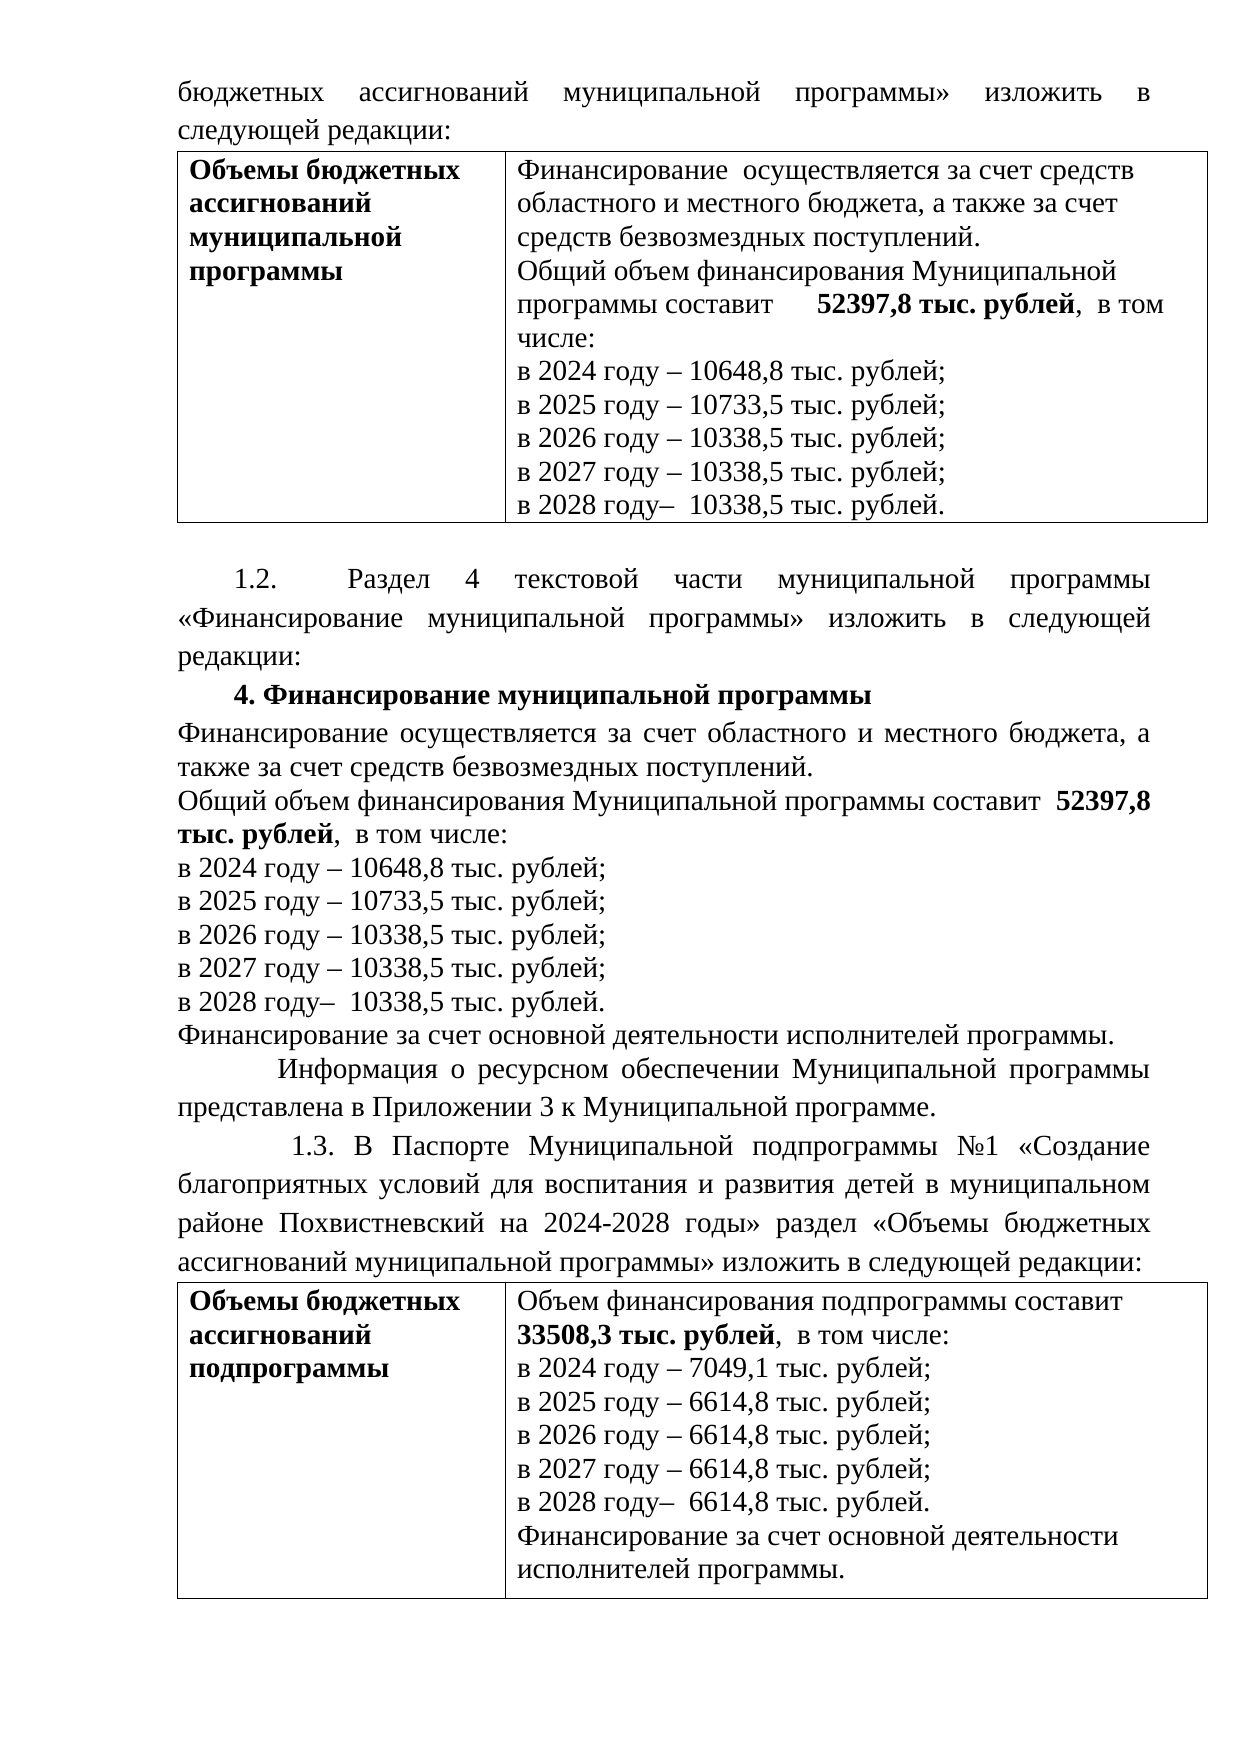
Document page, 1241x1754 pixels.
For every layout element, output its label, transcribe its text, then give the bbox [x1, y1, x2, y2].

text в 2026 году – 10338,5 тыс. рублей; [177, 917, 1152, 950]
table_header Объемы бюджетных ассигнований муниципальной программы [178, 152, 505, 522]
text Финансирование осуществляется за счет областного и местного бюджета, а также за счет средств безвозмездных поступлений. [177, 716, 1152, 783]
text 1.2. Раздел 4 текстовой части муниципальной программы «Финансирование муниципальной программы» изложить в следующей редакции: [177, 561, 1152, 672]
table_header Объемы бюджетных ассигнований подпрограммы [178, 1283, 505, 1597]
text Информация о ресурсном обеспечении Муниципальной программы представлена в Приложении 3 к Муниципальной программе. [177, 1051, 1152, 1123]
text Финансирование за счет основной деятельности исполнителей программы. [177, 1017, 1152, 1051]
text в 2024 году – 10648,8 тыс. рублей; [177, 850, 1152, 883]
text 1.3. В Паспорте Муниципальной подпрограммы №1 «Создание благоприятных условий для воспитания и развития детей в муниципальном районе Похвистневский на 2024-2028 годы» раздел «Объемы бюджетных ассигнований муниципальной программы» изложить в следующей редакции: [177, 1128, 1152, 1277]
text в 2028 году– 10338,5 тыс. рублей. [177, 984, 1152, 1017]
text в 2025 году – 10733,5 тыс. рублей; [177, 883, 1152, 917]
text в 2027 году – 10338,5 тыс. рублей; [177, 950, 1152, 984]
table_header Объем финансирования подпрограммы составит 33508,3 тыс. рублей, в том числе: в 2024 году – 7049,1 тыс. рублей; в 2025 году – 6614,8 тыс. рублей; в 2026 году – 6614,8 тыс. рублей; в 2027 году – 6614,8 тыс. рублей; в 2028 году– 6614,8 тыс. рублей. Финансирование за счет основной деятельности исполнителей программы. [506, 1283, 1207, 1597]
text Общий объем финансирования Муниципальной программы составит 52397,8 тыс. рублей, в том числе: [177, 783, 1152, 850]
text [177, 74, 1152, 146]
text 4. Финансирование муниципальной программы [177, 677, 1152, 711]
table_header Финансирование осуществляется за счет средств областного и местного бюджета, а также за счет средств безвозмездных поступлений. Общий объем финансирования Муниципальной программы составит 52397,8 тыс. рублей, в том числе: в 2024 году – 10648,8 тыс. рублей; в 2025 году – 10733,5 тыс. рублей; в 2026 году – 10338,5 тыс. рублей; в 2027 году – 10338,5 тыс. рублей; в 2028 году– 10338,5 тыс. рублей. [506, 152, 1207, 522]
